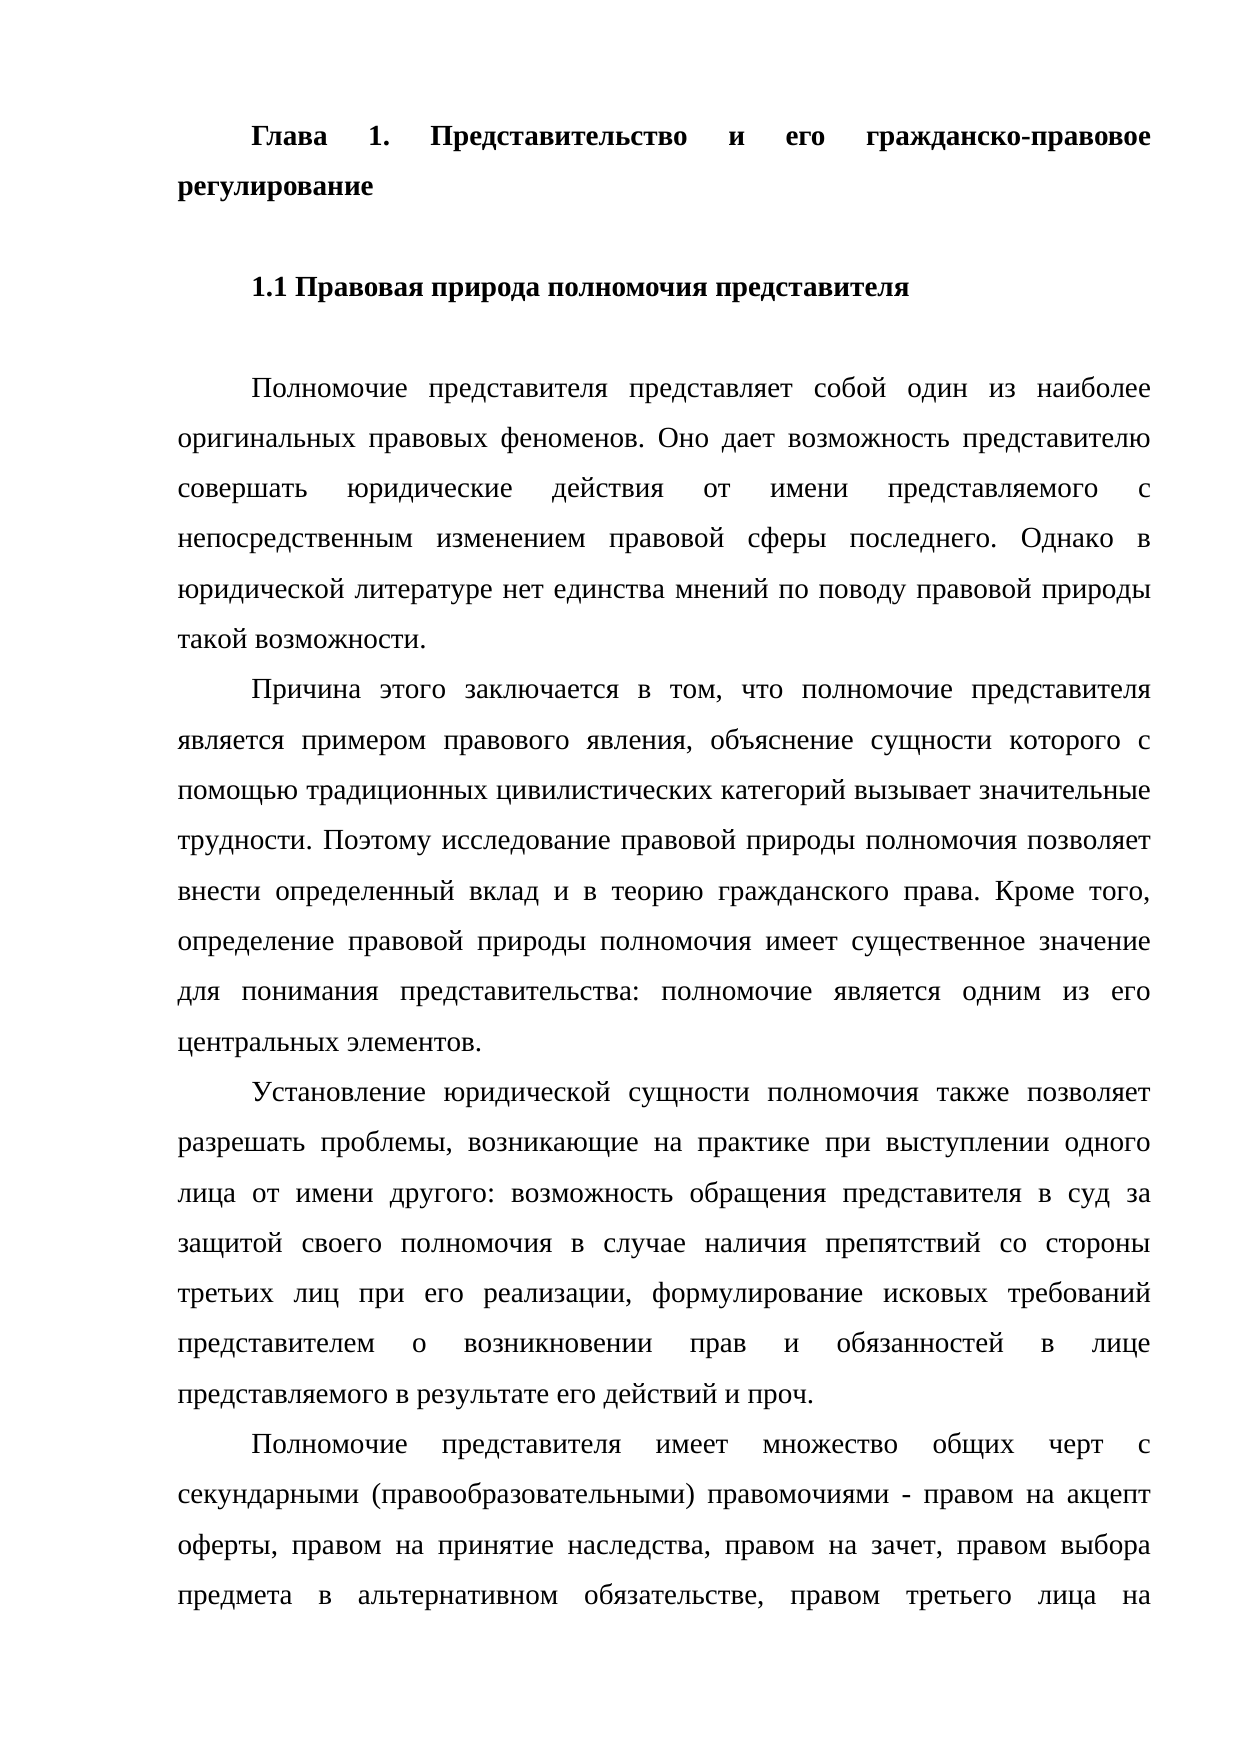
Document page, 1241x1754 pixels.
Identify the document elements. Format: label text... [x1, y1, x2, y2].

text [177, 1426, 1152, 1611]
subtitle 1.1 Правовая природа полномочия представителя [177, 269, 1152, 303]
text Установление юридической сущности полномочия также позволяет разрешать проблемы, возникающие на практике при выступлении одного лица от имени другого: возможность обращения представителя в суд за защитой своего полномочия в случае наличия препятствий со стороны третьих лиц при его реализации, формулирование исковых требований представителем о возникновении прав и обязанностей в лице представляемого в результате его действий и проч. [177, 1074, 1152, 1409]
text Причина этого заключается в том, что полномочие представителя является примером правового явления, объяснение сущности которого с помощью традиционных цивилистических категорий вызывает значительные трудности. Поэтому исследование правовой природы полномочия позволяет внести определенный вклад и в теорию гражданского права. Кроме того, определение правовой природы полномочия имеет существенное значение для понимания представительства: полномочие является одним из его центральных элементов. [177, 672, 1152, 1057]
subtitle Глава 1. Представительство и его гражданско-правовое регулирование [177, 118, 1152, 202]
text Полномочие представителя представляет собой один из наиболее оригинальных правовых феноменов. Оно дает возможность представителю совершать юридические действия от имени представляемого с непосредственным изменением правовой сферы последнего. Однако в юридической литературе нет единства мнений по поводу правовой природы такой возможности. [177, 370, 1152, 655]
